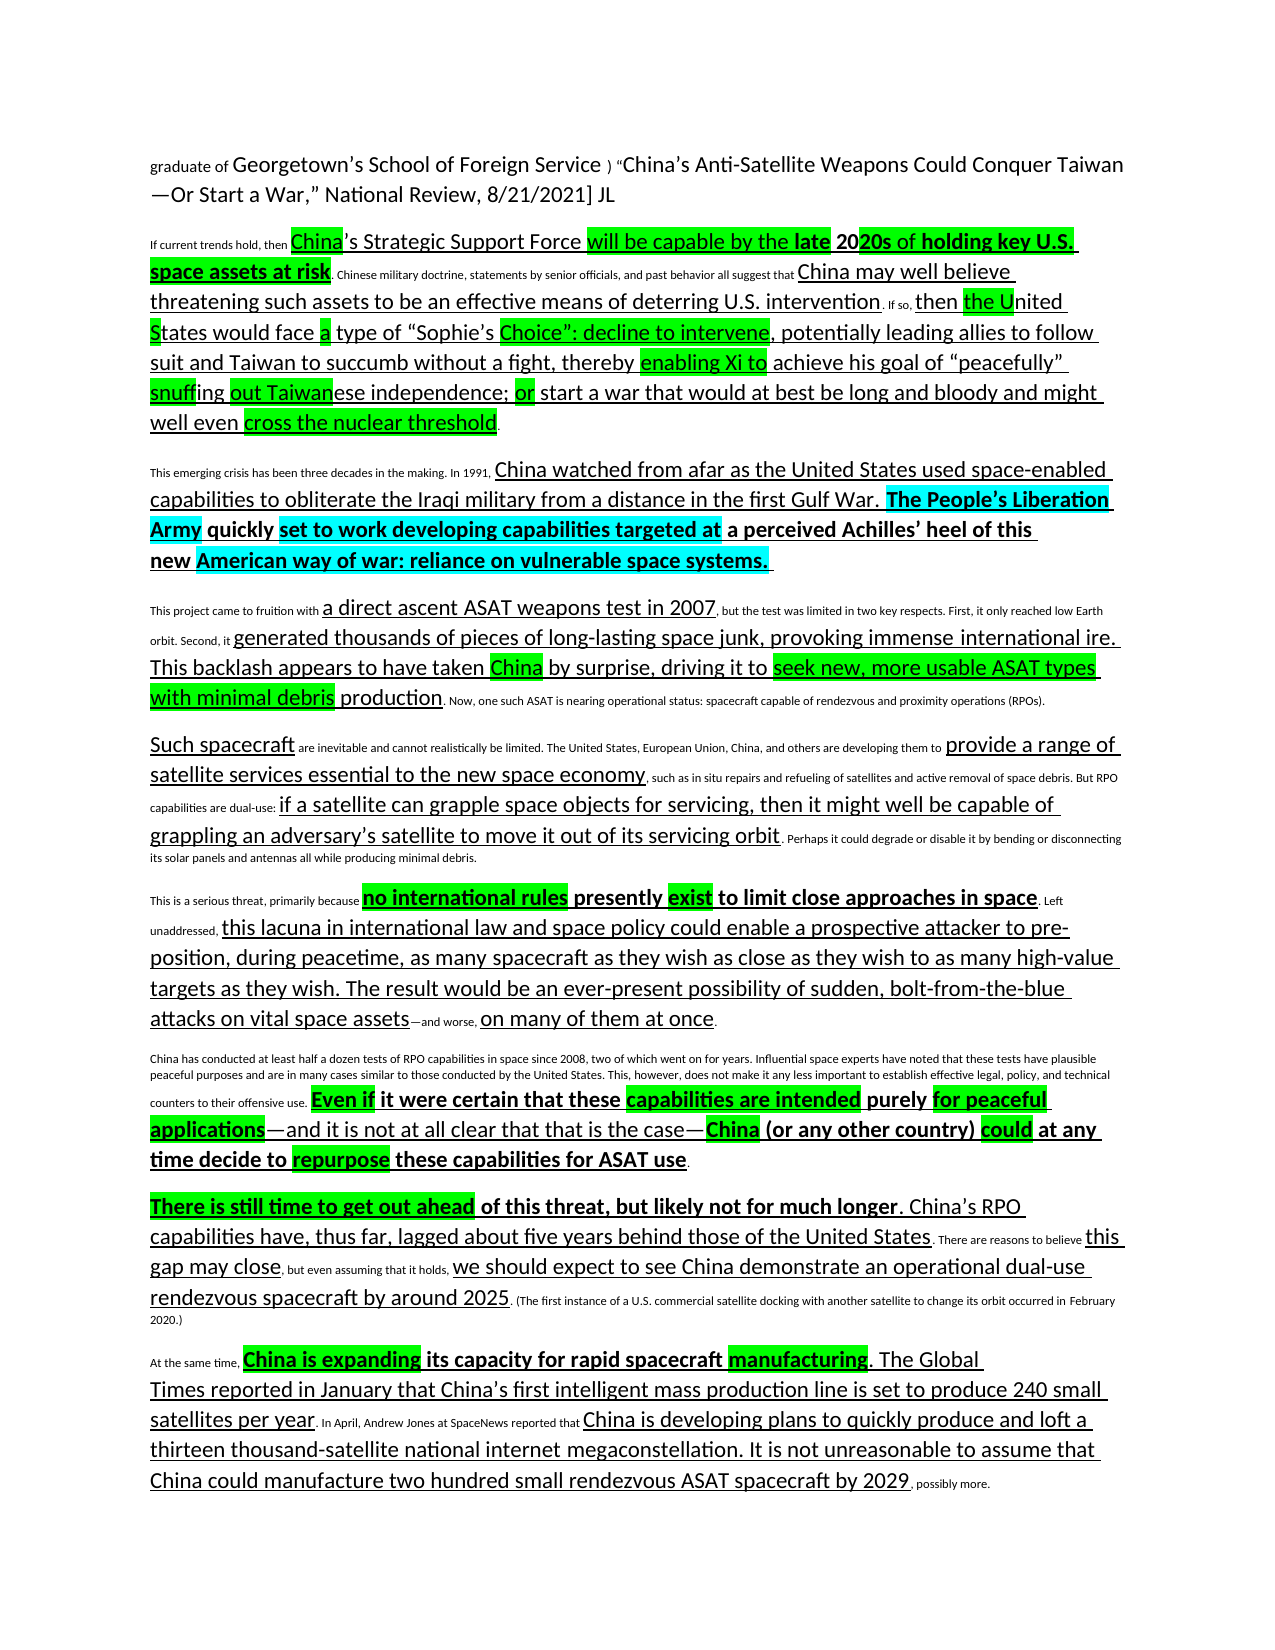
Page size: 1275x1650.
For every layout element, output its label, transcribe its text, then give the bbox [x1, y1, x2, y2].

text At the same time, China is expanding its capacity for rapid spacecraft manufacturing. The Global Times reported in January that China’s first intelligent mass production line is set to produce 240 small satellites per year. In April, Andrew Jones at SpaceNews reported that China is developing plans to quickly produce and loft a thirteen thousand-satellite national internet megaconstellation. It is not unreasonable to assume that China could manufacture two hundred small rendezvous ASAT spacecraft by 2029, possibly more. [150, 1345, 1125, 1494]
text This emerging crisis has been three decades in the making. In 1991, China watched from afar as the United States used space-enabled capabilities to obliterate the Iraqi military from a distance in the first Gulf War. The People’s Liberation Army quickly set to work developing capabilities targeted at a perceived Achilles’ heel of this new American way of war: reliance on vulnerable space systems. [150, 455, 1125, 574]
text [150, 150, 1125, 208]
text China has conducted at least half a dozen tests of RPO capabilities in space since 2008, two of which went on for years. Influential space experts have noted that these tests have plausible peaceful purposes and are in many cases similar to those conducted by the United States. This, however, does not make it any less important to establish effective legal, policy, and technical counters to their offensive use. Even if it were certain that these capabilities are intended purely for peaceful applications—and it is not at all clear that that is the case—China (or any other country) could at any time decide to repurpose these capabilities for ASAT use. [150, 1051, 1125, 1173]
text If current trends hold, then China’s Strategic Support Force will be capable by the late 2020s of holding key U.S. space assets at risk. Chinese military doctrine, statements by senior officials, and past behavior all suggest that China may well believe threatening such assets to be an effective means of deterring U.S. intervention. If so, then the United States would face a type of “Sophie’s Choice”: decline to intervene, potentially leading allies to follow suit and Taiwan to succumb without a fight, thereby enabling Xi to achieve his goal of “peacefully” snuffing out Taiwanese independence; or start a war that would at best be long and bloody and might well even cross the nuclear threshold. [150, 227, 1125, 436]
text This is a serious threat, primarily because no international rules presently exist to limit close approaches in space. Left unaddressed, this lacuna in international law and space policy could enable a prospective attacker to pre-position, during peacetime, as many spacecraft as they wish as close as they wish to as many high-value targets as they wish. The result would be an ever-present possibility of sudden, bolt-from-the-blue attacks on vital space assets—and worse, on many of them at once. [150, 883, 1125, 1032]
text There is still time to get out ahead of this threat, but likely not for much longer. China’s RPO capabilities have, thus far, lagged about five years behind those of the United States. There are reasons to believe this gap may close, but even assuming that it holds, we should expect to see China demonstrate an operational dual-use rendezvous spacecraft by around 2025. (The first instance of a U.S. commercial satellite docking with another satellite to change its orbit occurred in February 2020.) [150, 1192, 1125, 1327]
text This project came to fruition with a direct ascent ASAT weapons test in 2007, but the test was limited in two key respects. First, it only reached low Earth orbit. Second, it generated thousands of pieces of long-lasting space junk, provoking immense international ire. This backlash appears to have taken China by surprise, driving it to seek new, more usable ASAT types with minimal debris production. Now, one such ASAT is nearing operational status: spacecraft capable of rendezvous and proximity operations (RPOs). [150, 593, 1125, 711]
text Such spacecraft are inevitable and cannot realistically be limited. The United States, European Union, China, and others are developing them to provide a range of satellite services essential to the new space economy, such as in situ repairs and refueling of satellites and active removal of space debris. But RPO capabilities are dual-use: if a satellite can grapple space objects for servicing, then it might well be capable of grappling an adversary’s satellite to move it out of its servicing orbit. Perhaps it could degrade or disable it by bending or disconnecting its solar panels and antennas all while producing minimal debris. [150, 730, 1125, 865]
